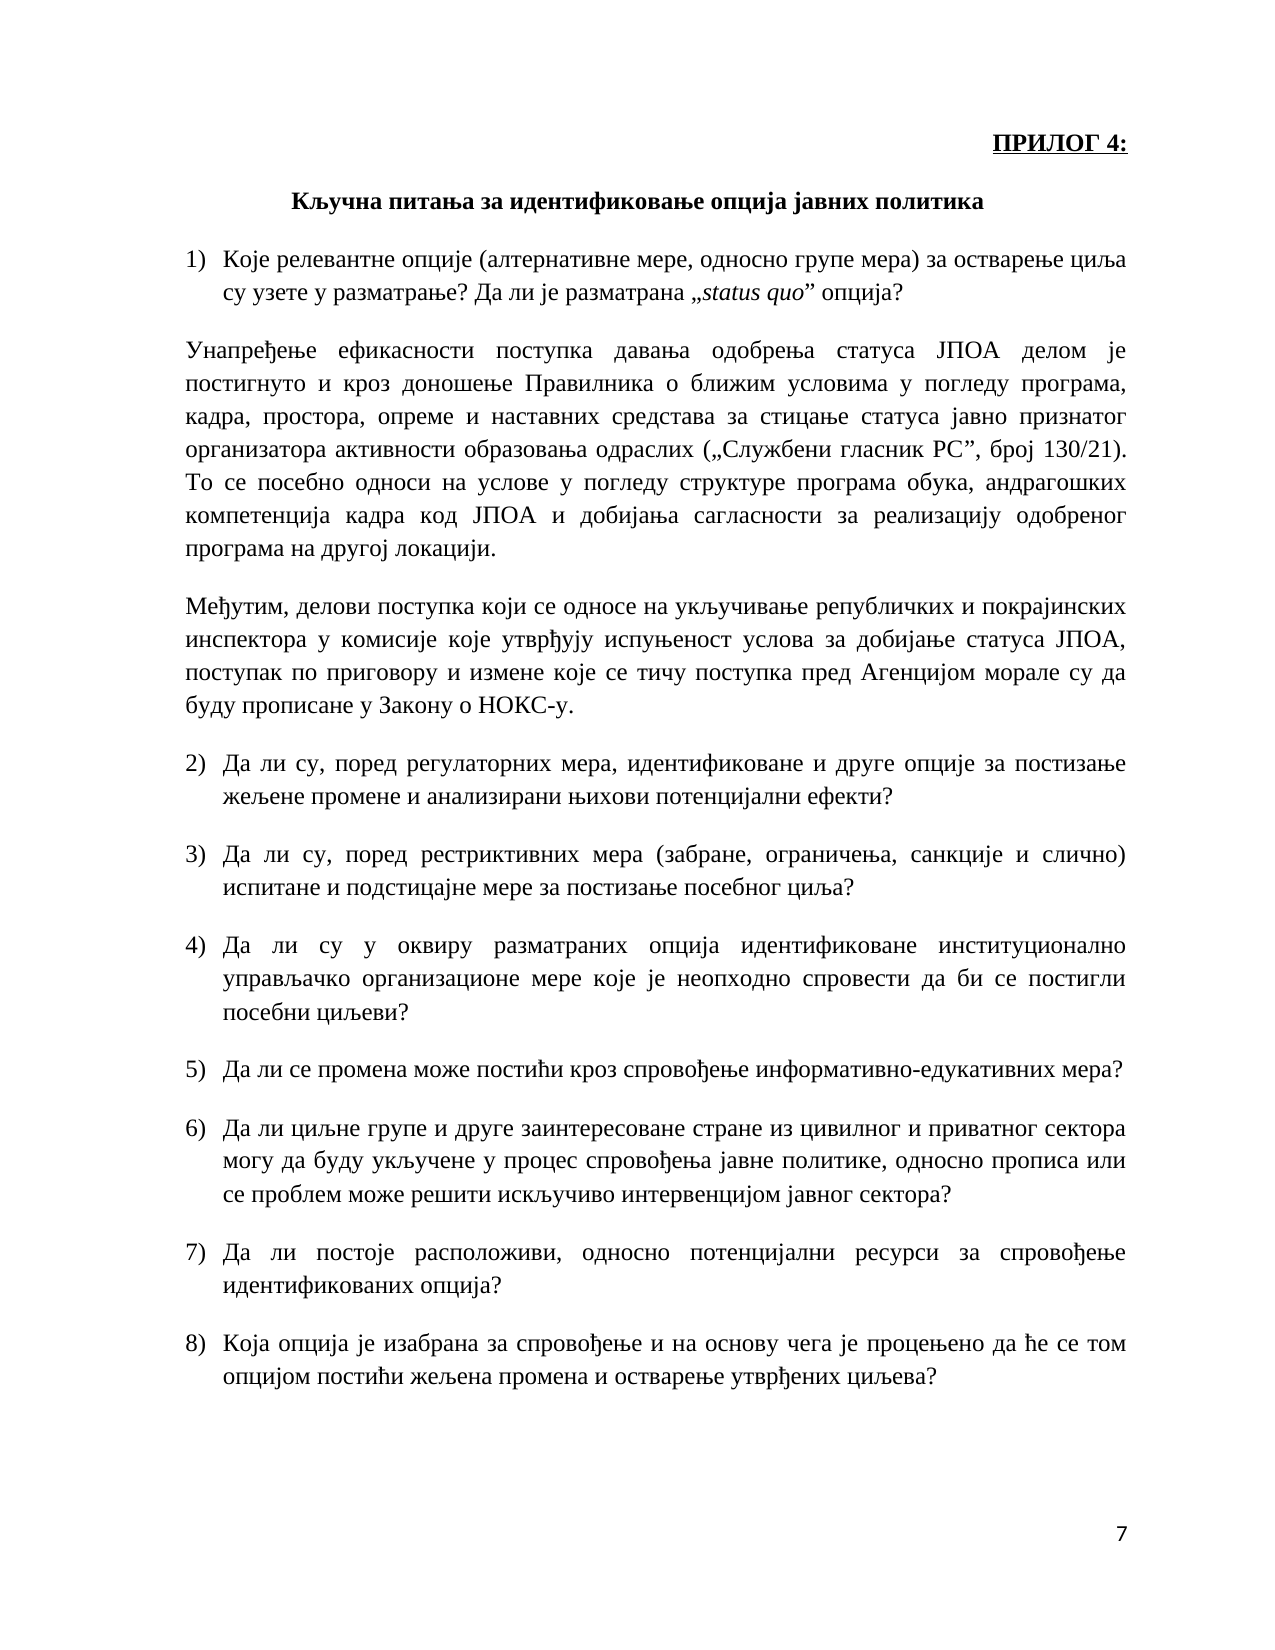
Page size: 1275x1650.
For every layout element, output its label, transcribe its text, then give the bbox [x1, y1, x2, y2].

list Која опција је изабрана за спровођење и на основу чега је процењено да ће се том опцијом постићи жељена промена и остварење утврђених циљева? [185, 1328, 1127, 1389]
text Унапређење ефикасности поступка давања одобрења статуса ЈПОА делом је постигнуто и кроз доношење Правилника о ближим условима у погледу програма, кадра, простора, опреме и наставних средстава за стицање статуса јавно признатог организатора активности образовања одраслих („Службени гласник РС”, број 130/21). То се посебно односи на услове у погледу структуре програма обука, андрагошких компетенција кадра код ЈПОА и добијања сагласности за реализацију одобреног програма на другој локацији. [185, 335, 1127, 562]
text ПРИЛОГ 4: [973, 128, 1127, 157]
list Да ли постоје расположиви, односно потенцијални ресурси за спровођење идентификованих опција? [185, 1237, 1127, 1298]
text Међутим, делови поступка који се односе на укључивање републичких и покрајинских инспектора у комисије које утврђују испуњеност услова за добијање статуса ЈПОА, поступак по приговору и измене које се тичу поступка пред Агенцијом морале су да буду прописане у Закону о НОКС-у. [185, 591, 1127, 719]
list Да ли циљне групе и друге заинтересоване стране из цивилног и приватног сектора могу да буду укључене у процес спровођења јавне политике, односно прописа или се проблем може решити искључиво интервенцијом јавног сектора? [185, 1113, 1127, 1207]
list Да ли су, поред регулаторних мера, идентификоване и друге опције за постизање жељене промене и анализирани њихови потенцијални ефекти? [185, 748, 1127, 810]
text Кључна питања за идентификовање опција јавних политика [148, 186, 1127, 215]
list Да ли су, поред рестриктивних мера (забране, ограничења, санкције и слично) испитане и подстицајне мере за постизање посебног циља? [185, 839, 1127, 901]
list Које релевантне опције (алтернативне мере, односно групе мера) за остварење циља су узете у разматрање? Да ли је разматрана „status quo” опција? [185, 244, 1127, 306]
list Да ли су у оквиру разматраних опција идентификоване институционално управљачко организационе мере које је неопходно спровести да би се постигли посебни циљеви? [185, 931, 1127, 1025]
list Да ли се промена може постићи кроз спровођење информативно-едукативних мера? [185, 1054, 1127, 1083]
